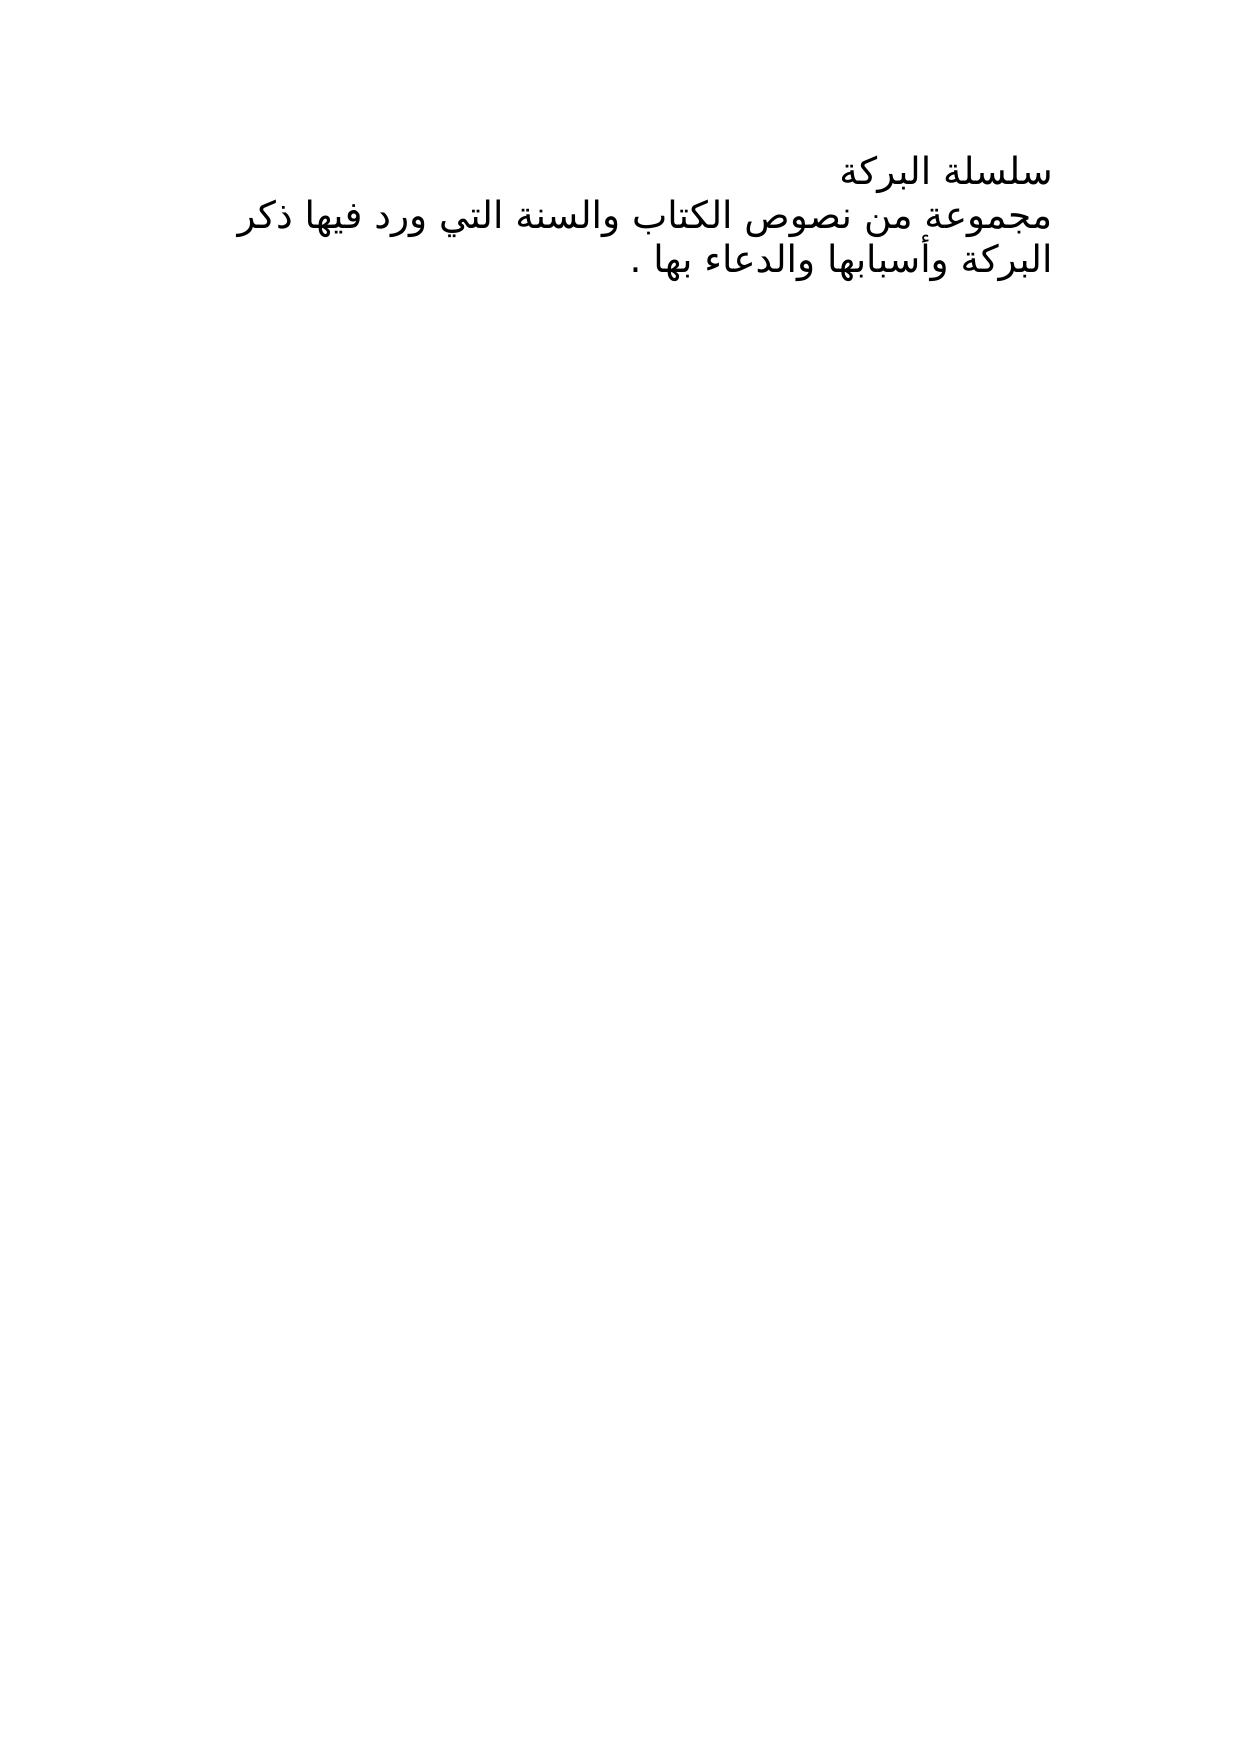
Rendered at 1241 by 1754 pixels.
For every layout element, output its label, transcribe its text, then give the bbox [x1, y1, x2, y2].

text مجموعة من نصوص الكتاب والسنة التي ورد فيها ذكر البركة وأسبابها والدعاء بها . [187, 194, 1053, 281]
text سلسلة البركة [187, 150, 1053, 194]
